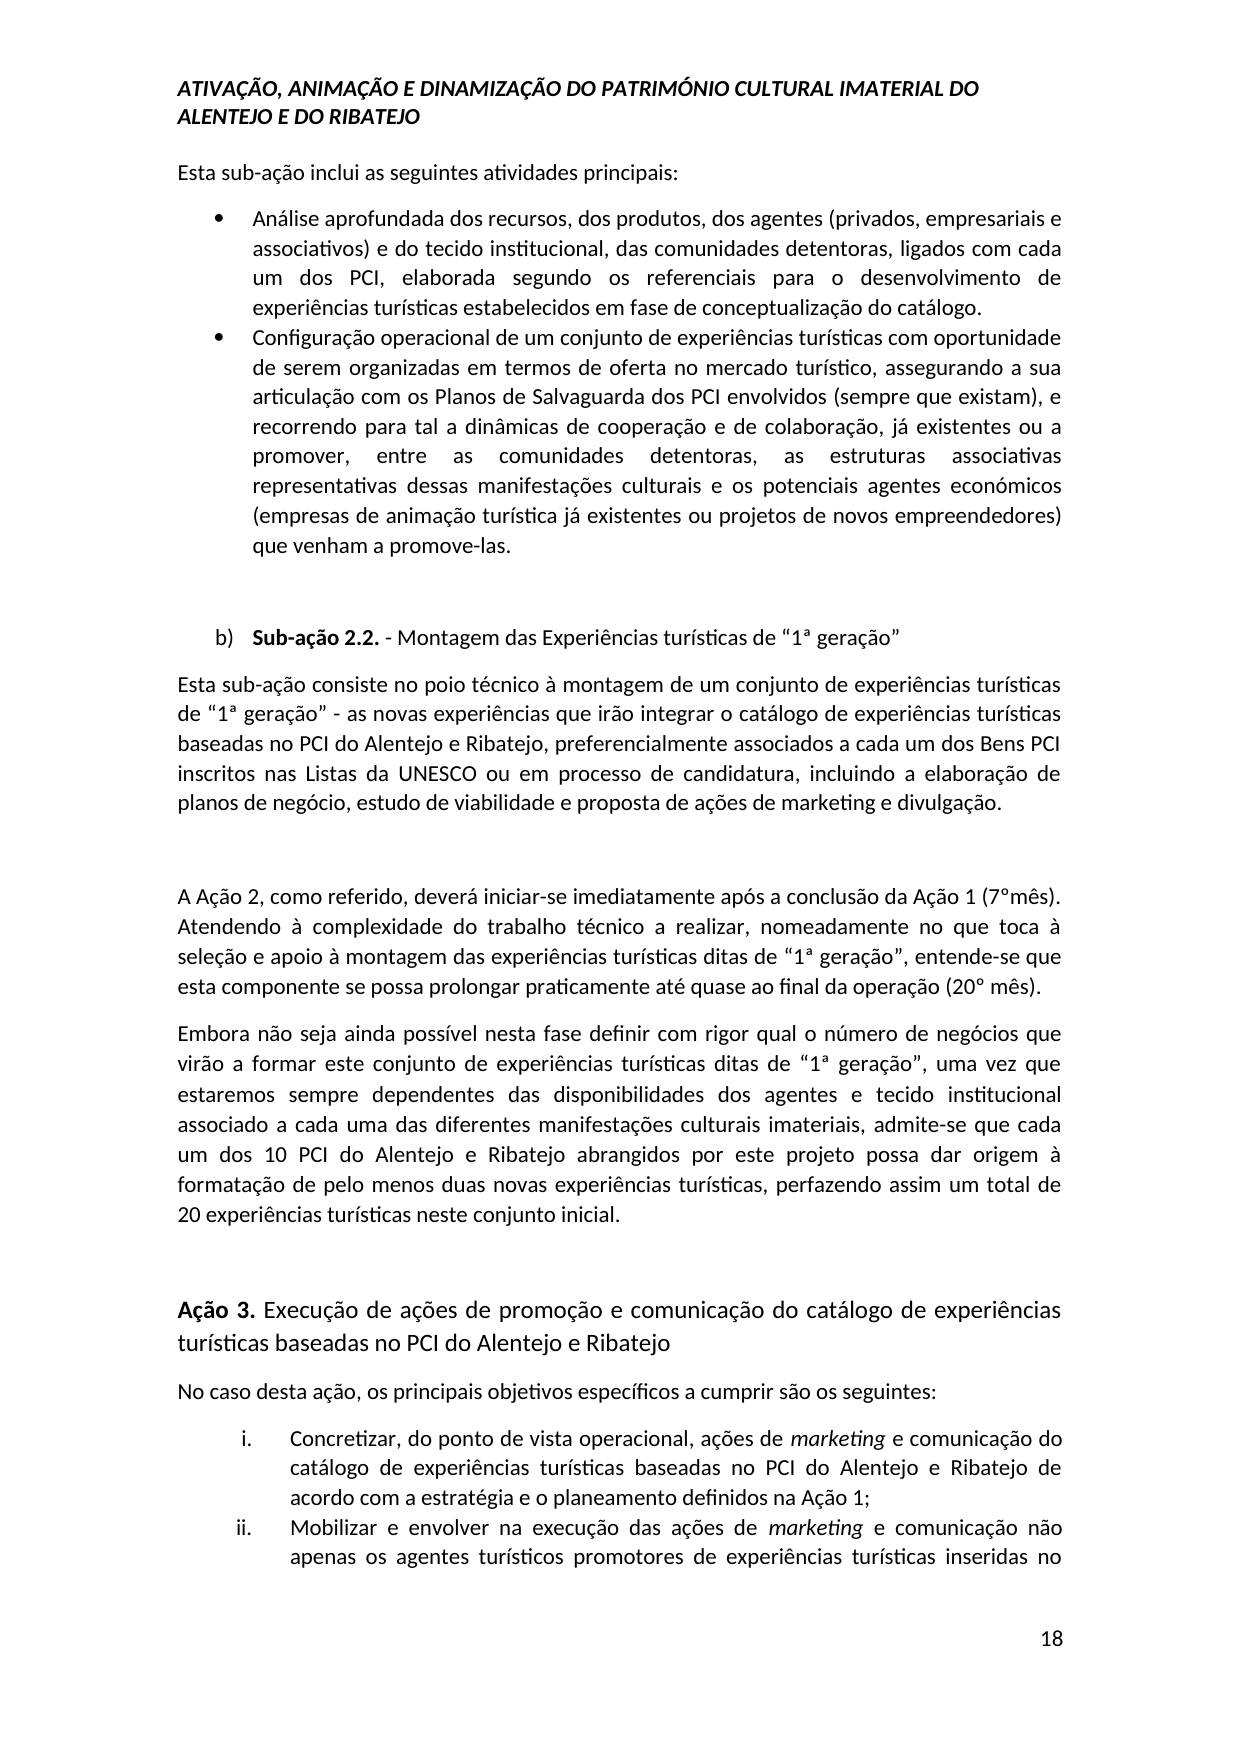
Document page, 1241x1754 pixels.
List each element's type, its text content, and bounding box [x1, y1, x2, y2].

list Análise aprofundada dos recursos, dos produtos, dos agentes (privados, empresariais e associativos) e do tecido institucional, das comunidades detentoras, ligados com cada um dos PCI, elaborada segundo os referenciais para o desenvolvimento de experiências turísticas estabelecidos em fase de conceptualização do catálogo. [215, 204, 1063, 321]
list Concretizar, do ponto de vista operacional, ações de marketing e comunicação do catálogo de experiências turísticas baseadas no PCI do Alentejo e Ribatejo de acordo com a estratégia e o planeamento definidos na Ação 1; [252, 1424, 1063, 1511]
list Sub-ação 2.2. - Montagem das Experiências turísticas de “1ª geração” [215, 623, 1063, 651]
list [252, 1513, 1063, 1570]
text Esta sub-ação consiste no poio técnico à montagem de um conjunto de experiências turísticas de “1ª geração” - as novas experiências que irão integrar o catálogo de experiências turísticas baseadas no PCI do Alentejo e Ribatejo, preferencialmente associados a cada um dos Bens PCI inscritos nas Listas da UNESCO ou em processo de candidatura, incluindo a elaboração de planos de negócio, estudo de viabilidade e proposta de ações de marketing e divulgação. [177, 670, 1063, 817]
text Esta sub-ação inclui as seguintes atividades principais: [177, 158, 1063, 186]
text No caso desta ação, os principais objetivos específicos a cumprir são os seguintes: [177, 1377, 1063, 1405]
list Configuração operacional de um conjunto de experiências turísticas com oportunidade de serem organizadas em termos de oferta no mercado turístico, assegurando a sua articulação com os Planos de Salvaguarda dos PCI envolvidos (sempre que existam), e recorrendo para tal a dinâmicas de cooperação e de colaboração, já existentes ou a promover, entre as comunidades detentoras, as estruturas associativas representativas dessas manifestações culturais e os potenciais agentes económicos (empresas de animação turística já existentes ou projetos de novos empreendedores) que venham a promove-las. [215, 323, 1063, 559]
text A Ação 2, como referido, deverá iniciar-se imediatamente após a conclusão da Ação 1 (7ºmês). Atendendo à complexidade do trabalho técnico a realizar, nomeadamente no que toca à seleção e apoio à montagem das experiências turísticas ditas de “1ª geração”, entende-se que esta componente se possa prolongar praticamente até quase ao final da operação (20º mês). [177, 882, 1063, 1000]
text Ação 3. Execução de ações de promoção e comunicação do catálogo de experiências turísticas baseadas no PCI do Alentejo e Ribatejo [177, 1294, 1063, 1358]
text Embora não seja ainda possível nesta fase definir com rigor qual o número de negócios que virão a formar este conjunto de experiências turísticas ditas de “1ª geração”, uma vez que estaremos sempre dependentes das disponibilidades dos agentes e tecido institucional associado a cada uma das diferentes manifestações culturais imateriais, admite-se que cada um dos 10 PCI do Alentejo e Ribatejo abrangidos por este projeto possa dar origem à formatação de pelo menos duas novas experiências turísticas, perfazendo assim um total de 20 experiências turísticas neste conjunto inicial. [177, 1019, 1063, 1228]
